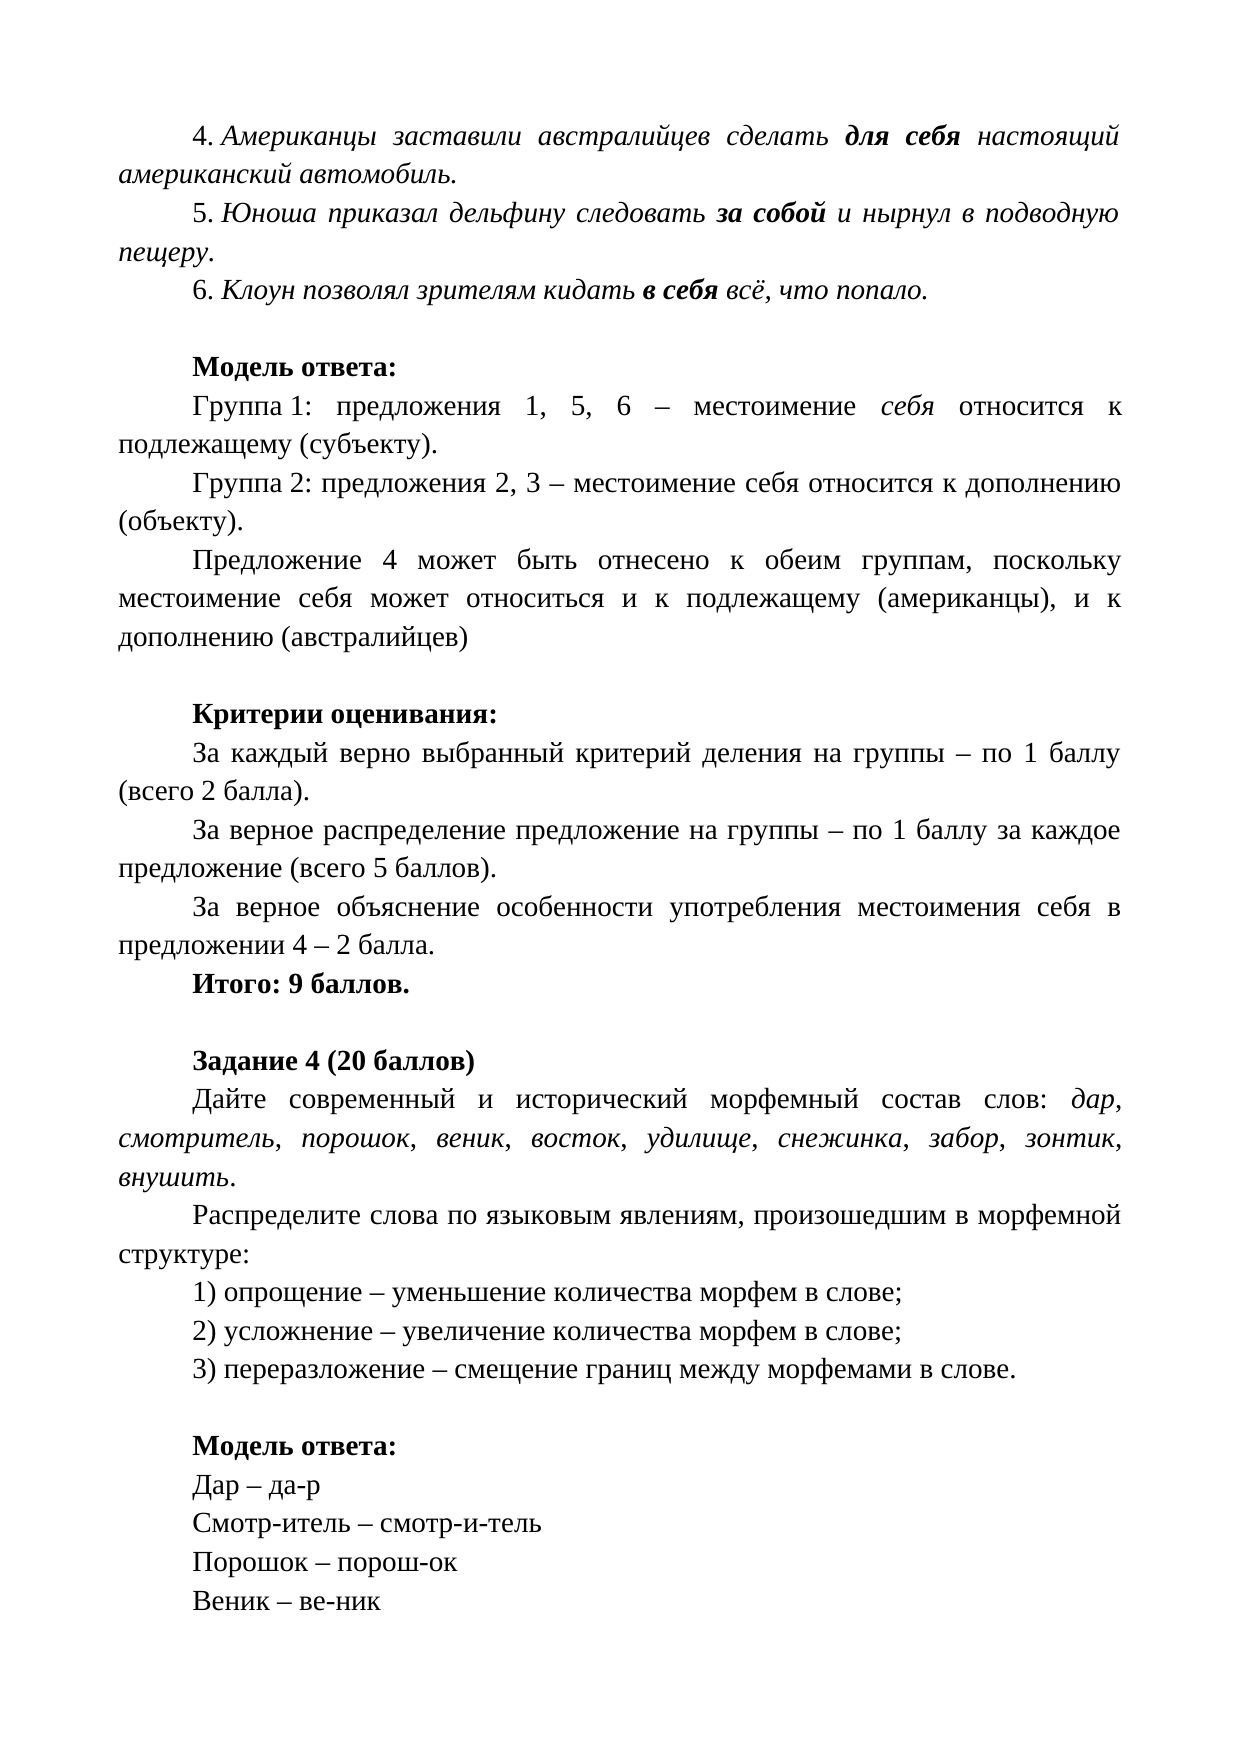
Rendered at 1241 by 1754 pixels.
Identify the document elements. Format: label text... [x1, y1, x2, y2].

text За верное объяснение особенности употребления местоимения себя в предложении 4 – 2 балла. [118, 889, 1122, 961]
text Дайте современный и исторический морфемный состав слов: дар, смотритель, порошок, веник, восток, удилище, снежинка, забор, зонтик, внушить. [118, 1082, 1122, 1192]
text 6. Клоун позволял зрителям кидать в себя всё, что попало. [118, 272, 1122, 306]
text За верное распределение предложение на группы – по 1 баллу за каждое предложение (всего 5 баллов). [118, 812, 1122, 884]
text Группа 1: предложения 1, 5, 6 – местоимение себя относится к подлежащему (субъекту). [118, 388, 1122, 460]
text Веник – ве-ник [118, 1583, 1122, 1616]
text 5. Юноша приказал дельфину следовать за собой и нырнул в подводную пещеру. [118, 195, 1122, 267]
text Критерии оценивания: [118, 696, 1122, 730]
text 4. Американцы заставили австралийцев сделать для себя настоящий американский автомобиль. [118, 118, 1122, 190]
text За каждый верно выбранный критерий деления на группы – по 1 баллу (всего 2 балла). [118, 735, 1122, 807]
text Дар – да-р [118, 1467, 1122, 1501]
text Порошок – порош-ок [118, 1544, 1122, 1578]
text Задание 4 (20 баллов) [118, 1043, 1122, 1077]
text 1) опрощение – уменьшение количества морфем в слове; [118, 1274, 1122, 1308]
text Распределите слова по языковым явлениям, произошедшим в морфемной структуре: [118, 1197, 1122, 1269]
text 3) переразложение – смещение границ между морфемами в слове. [118, 1351, 1122, 1385]
text Группа 2: предложения 2, 3 – местоимение себя относится к дополнению (объекту). [118, 465, 1122, 537]
text Смотр-итель – смотр-и-тель [118, 1506, 1122, 1539]
text Предложение 4 может быть отнесено к обеим группам, поскольку местоимение себя может относиться и к подлежащему (американцы), и к дополнению (австралийцев) [118, 542, 1122, 653]
text Итого: 9 баллов. [118, 966, 1122, 999]
text Модель ответа: [118, 1428, 1122, 1462]
text Модель ответа: [118, 349, 1122, 383]
text 2) усложнение – увеличение количества морфем в слове; [118, 1313, 1122, 1346]
